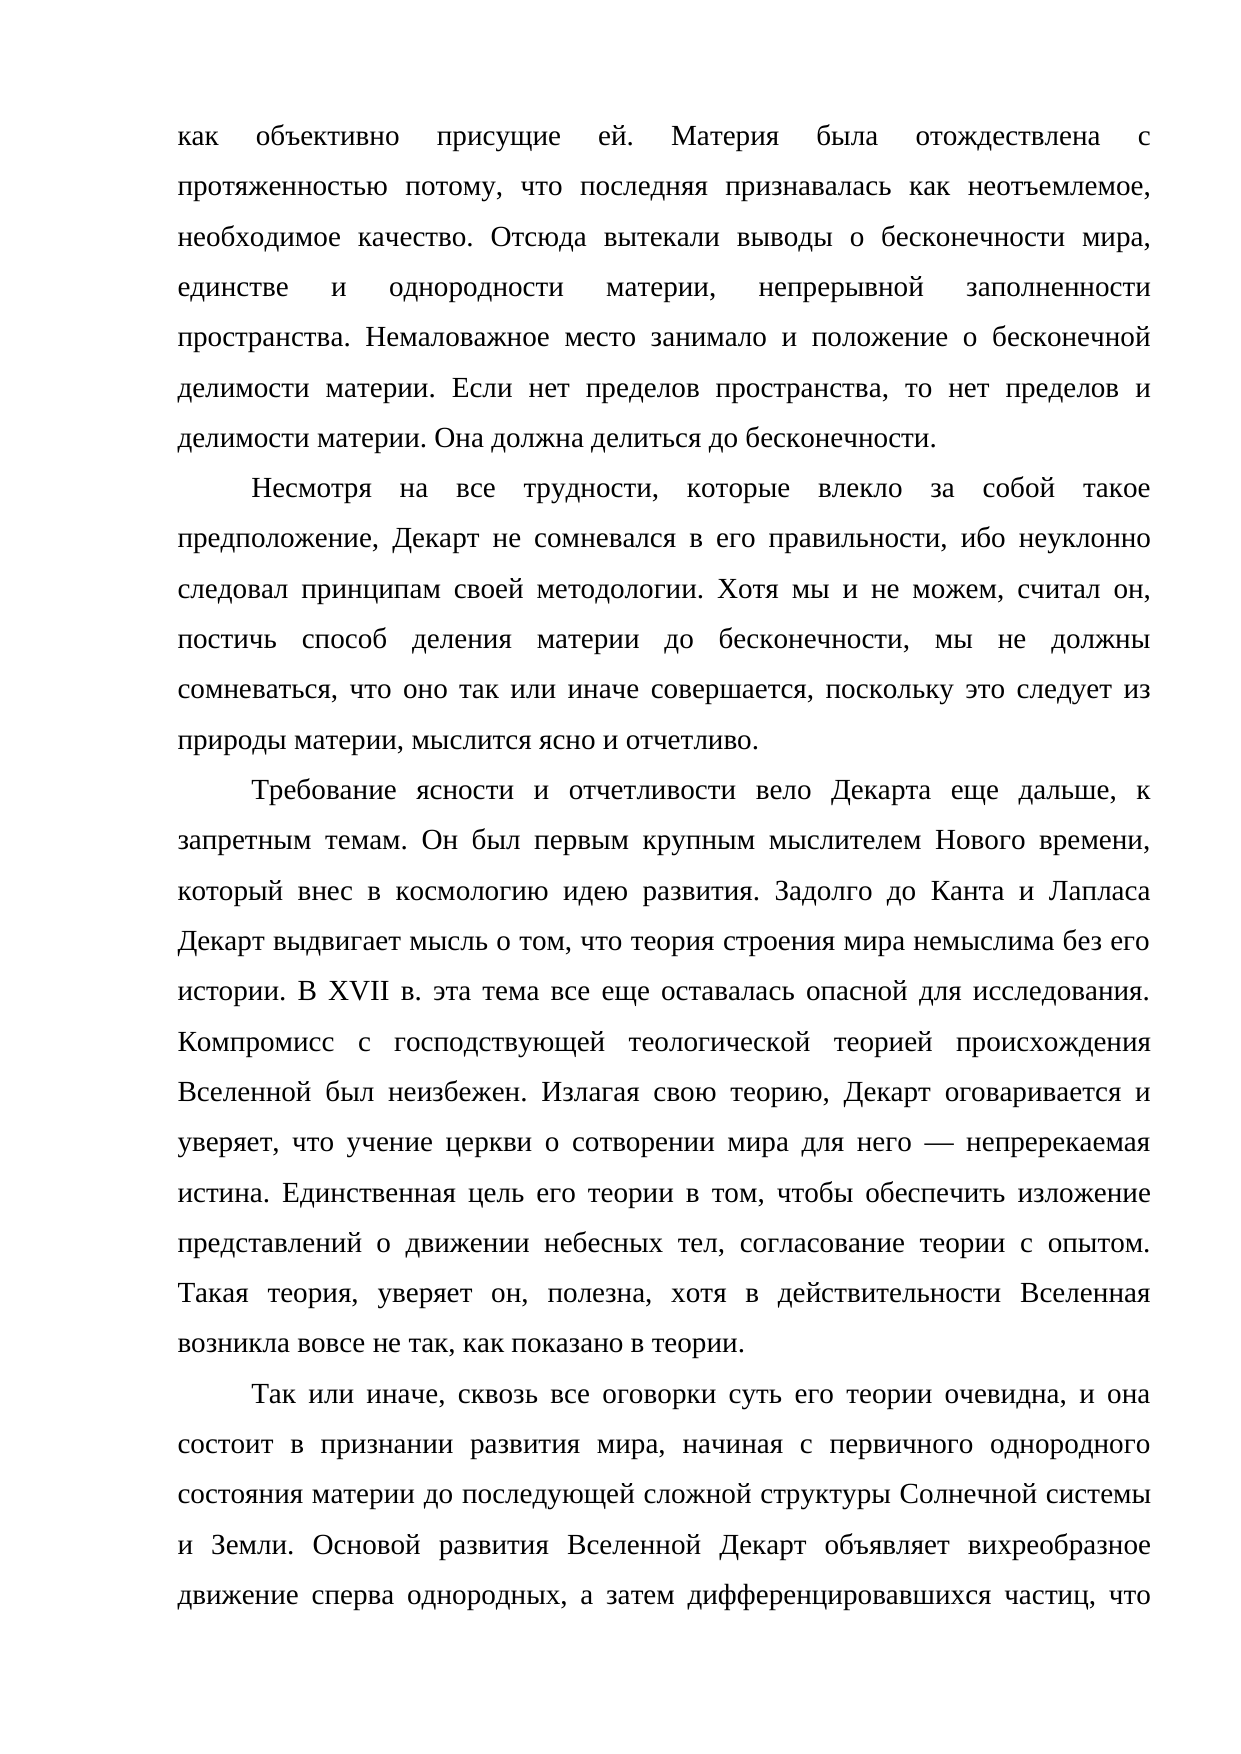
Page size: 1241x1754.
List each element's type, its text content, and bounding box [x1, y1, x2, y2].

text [177, 118, 1152, 453]
text Несмотря на все трудности, которые влекло за собой такое предположение, Декарт не сомневался в его правильности, ибо неуклонно следовал принципам своей методологии. Хотя мы и не можем, считал он, постичь способ деления материи до бесконечности, мы не должны сомневаться, что оно так или иначе совершается, поскольку это следует из природы материи, мыслится ясно и отчетливо. [177, 470, 1152, 755]
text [177, 1376, 1152, 1611]
text Требование ясности и отчетливости вело Декарта еще дальше, к запретным темам. Он был первым крупным мыслителем Нового времени, который внес в космологию идею развития. Задолго до Канта и Лапласа Декарт выдвигает мысль о том, что теория строения мира немыслима без его истории. В XVII в. эта тема все еще оставалась опасной для исследования. Компромисс с господствующей теологической теорией происхождения Вселенной был неизбежен. Излагая свою теорию, Декарт оговаривается и уверяет, что учение церкви о сотворении мира для него — непререкаемая истина. Единственная цель его теории в том, чтобы обеспечить изложение представлений о движении небесных тел, согласование теории с опытом. Такая теория, уверяет он, полезна, хотя в действительности Вселенная возникла вовсе не так, как показано в теории. [177, 772, 1152, 1359]
